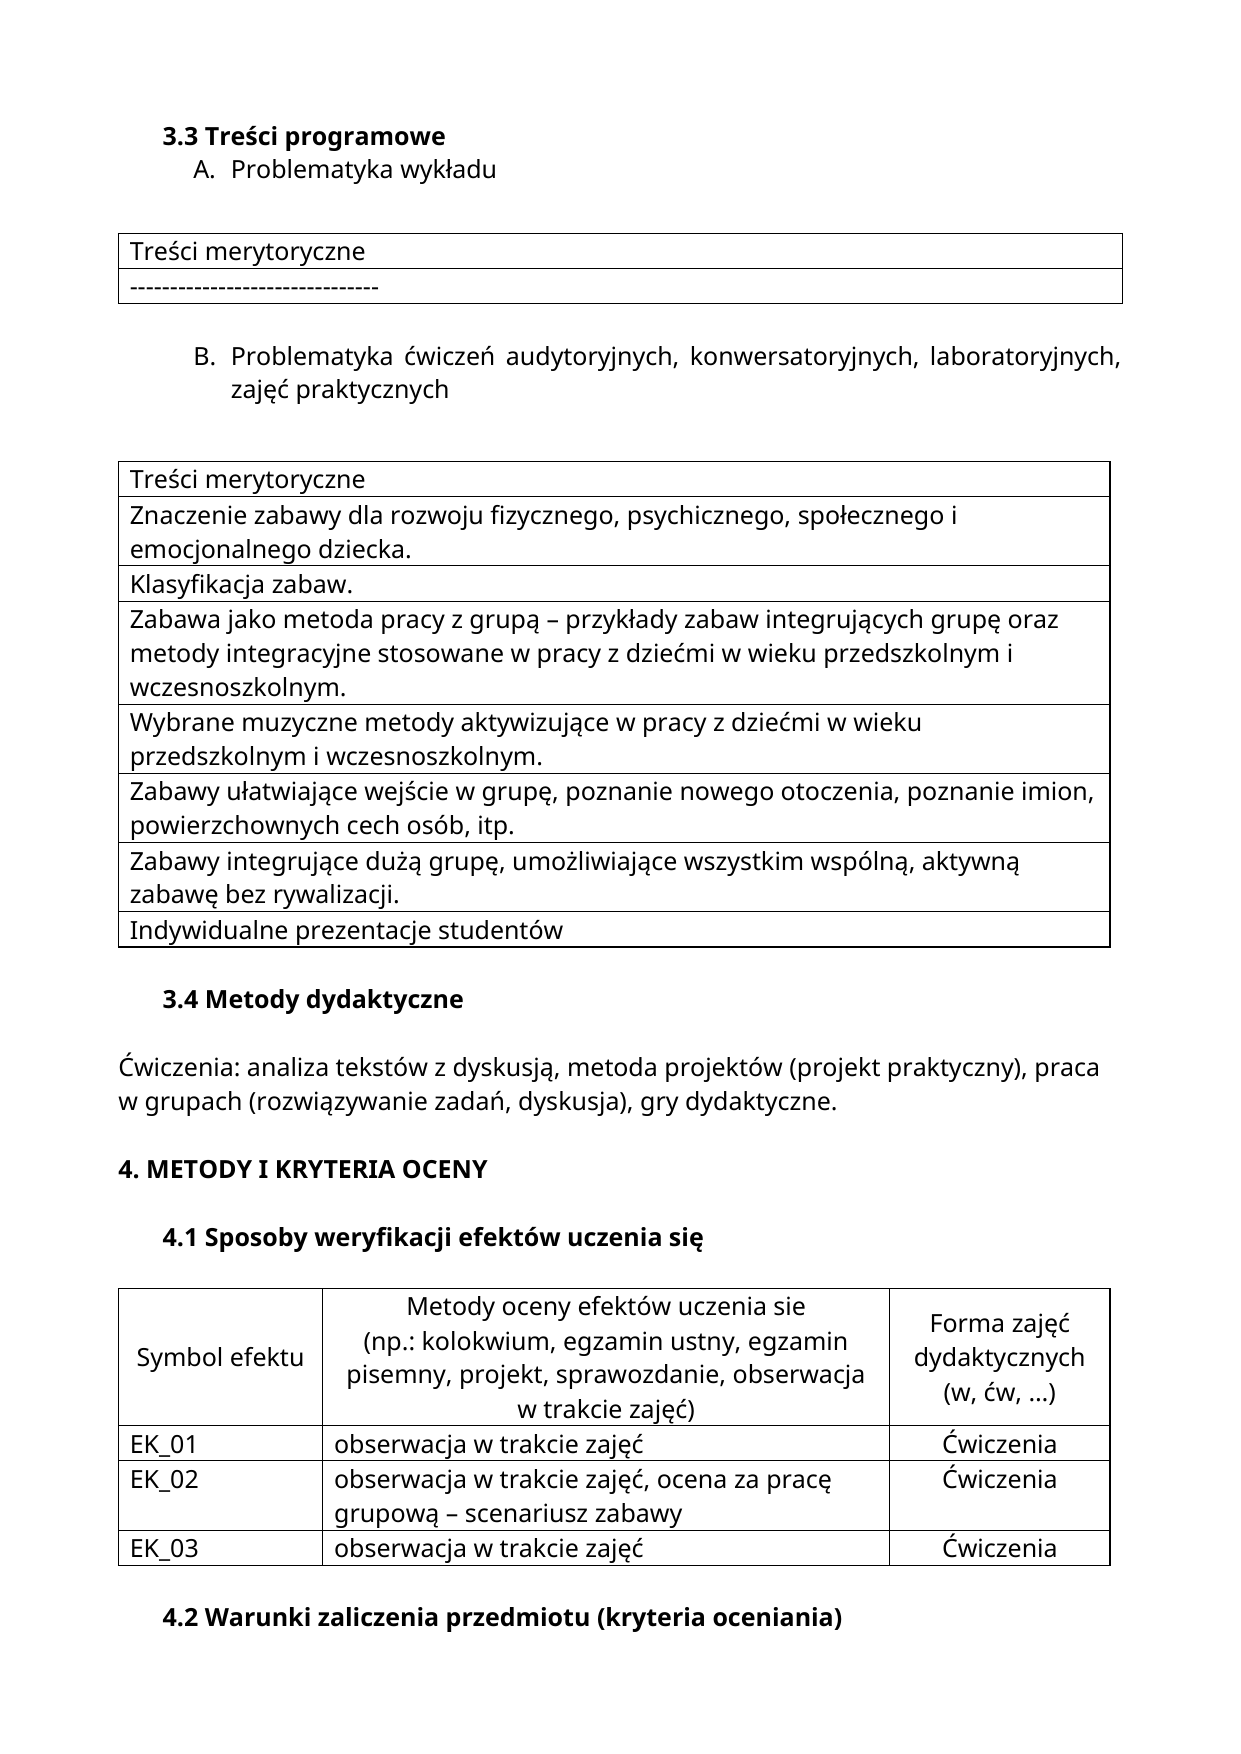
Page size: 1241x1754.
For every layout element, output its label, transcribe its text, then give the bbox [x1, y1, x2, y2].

table_cell Indywidualne prezentacje studentów [119, 912, 1109, 946]
table_cell Zabawy integrujące dużą grupę, umożliwiające wszystkim wspólną, aktywną zabawę bez rywalizacji. [119, 843, 1109, 911]
table_cell EK_02 [119, 1461, 322, 1529]
table_header Treści merytoryczne [119, 234, 1122, 268]
table_cell Wybrane muzyczne metody aktywizujące w pracy z dziećmi w wieku przedszkolnym i wczesnoszkolnym. [119, 705, 1109, 773]
table_cell obserwacja w trakcie zajęć [323, 1531, 889, 1565]
table_cell obserwacja w trakcie zajęć [323, 1426, 889, 1460]
table_cell Ćwiczenia [890, 1531, 1109, 1565]
table_cell Klasyfikacja zabaw. [119, 566, 1109, 601]
table_cell EK_01 [119, 1426, 322, 1460]
list 3.3 Treści programowe [162, 118, 1122, 152]
list Ćwiczenia: analiza tekstów z dyskusją, metoda projektów (projekt praktyczny), praca w grupach (rozwiązywanie zadań, dyskusja), gry dydaktyczne. [118, 1049, 1122, 1118]
table_header Symbol efektu [119, 1289, 322, 1425]
table_cell ------------------------------- [119, 269, 1122, 303]
table_cell Ćwiczenia [890, 1426, 1109, 1460]
table_cell Zabawa jako metoda pracy z grupą – przykłady zabaw integrujących grupę oraz metody integracyjne stosowane w pracy z dziećmi w wieku przedszkolnym i wczesnoszkolnym. [119, 602, 1109, 704]
list Problematyka wykładu [193, 152, 1122, 186]
table_cell Zabawy ułatwiające wejście w grupę, poznanie nowego otoczenia, poznanie imion, powierzchownych cech osób, itp. [119, 774, 1109, 842]
table_header Forma zajęć dydaktycznych (w, ćw, …) [890, 1289, 1109, 1425]
table_header Metody oceny efektów uczenia sie (np.: kolokwium, egzamin ustny, egzamin pisemny, projekt, sprawozdanie, obserwacja w trakcie zajęć) [323, 1289, 889, 1425]
table_cell Znaczenie zabawy dla rozwoju fizycznego, psychicznego, społecznego i emocjonalnego dziecka. [119, 497, 1109, 565]
table_cell Ćwiczenia [890, 1461, 1109, 1529]
list Problematyka ćwiczeń audytoryjnych, konwersatoryjnych, laboratoryjnych, zajęć praktycznych [193, 338, 1122, 406]
text 4. METODY I KRYTERIA OCENY [118, 1152, 1122, 1186]
table_cell obserwacja w trakcie zajęć, ocena za pracę grupową – scenariusz zabawy [323, 1461, 889, 1529]
table_cell EK_03 [119, 1531, 322, 1565]
table_header Treści merytoryczne [119, 462, 1109, 496]
text 4.1 Sposoby weryfikacji efektów uczenia się [162, 1220, 1122, 1254]
text 4.2 Warunki zaliczenia przedmiotu (kryteria oceniania) [162, 1600, 1122, 1634]
text 3.4 Metody dydaktyczne [162, 981, 1122, 1016]
